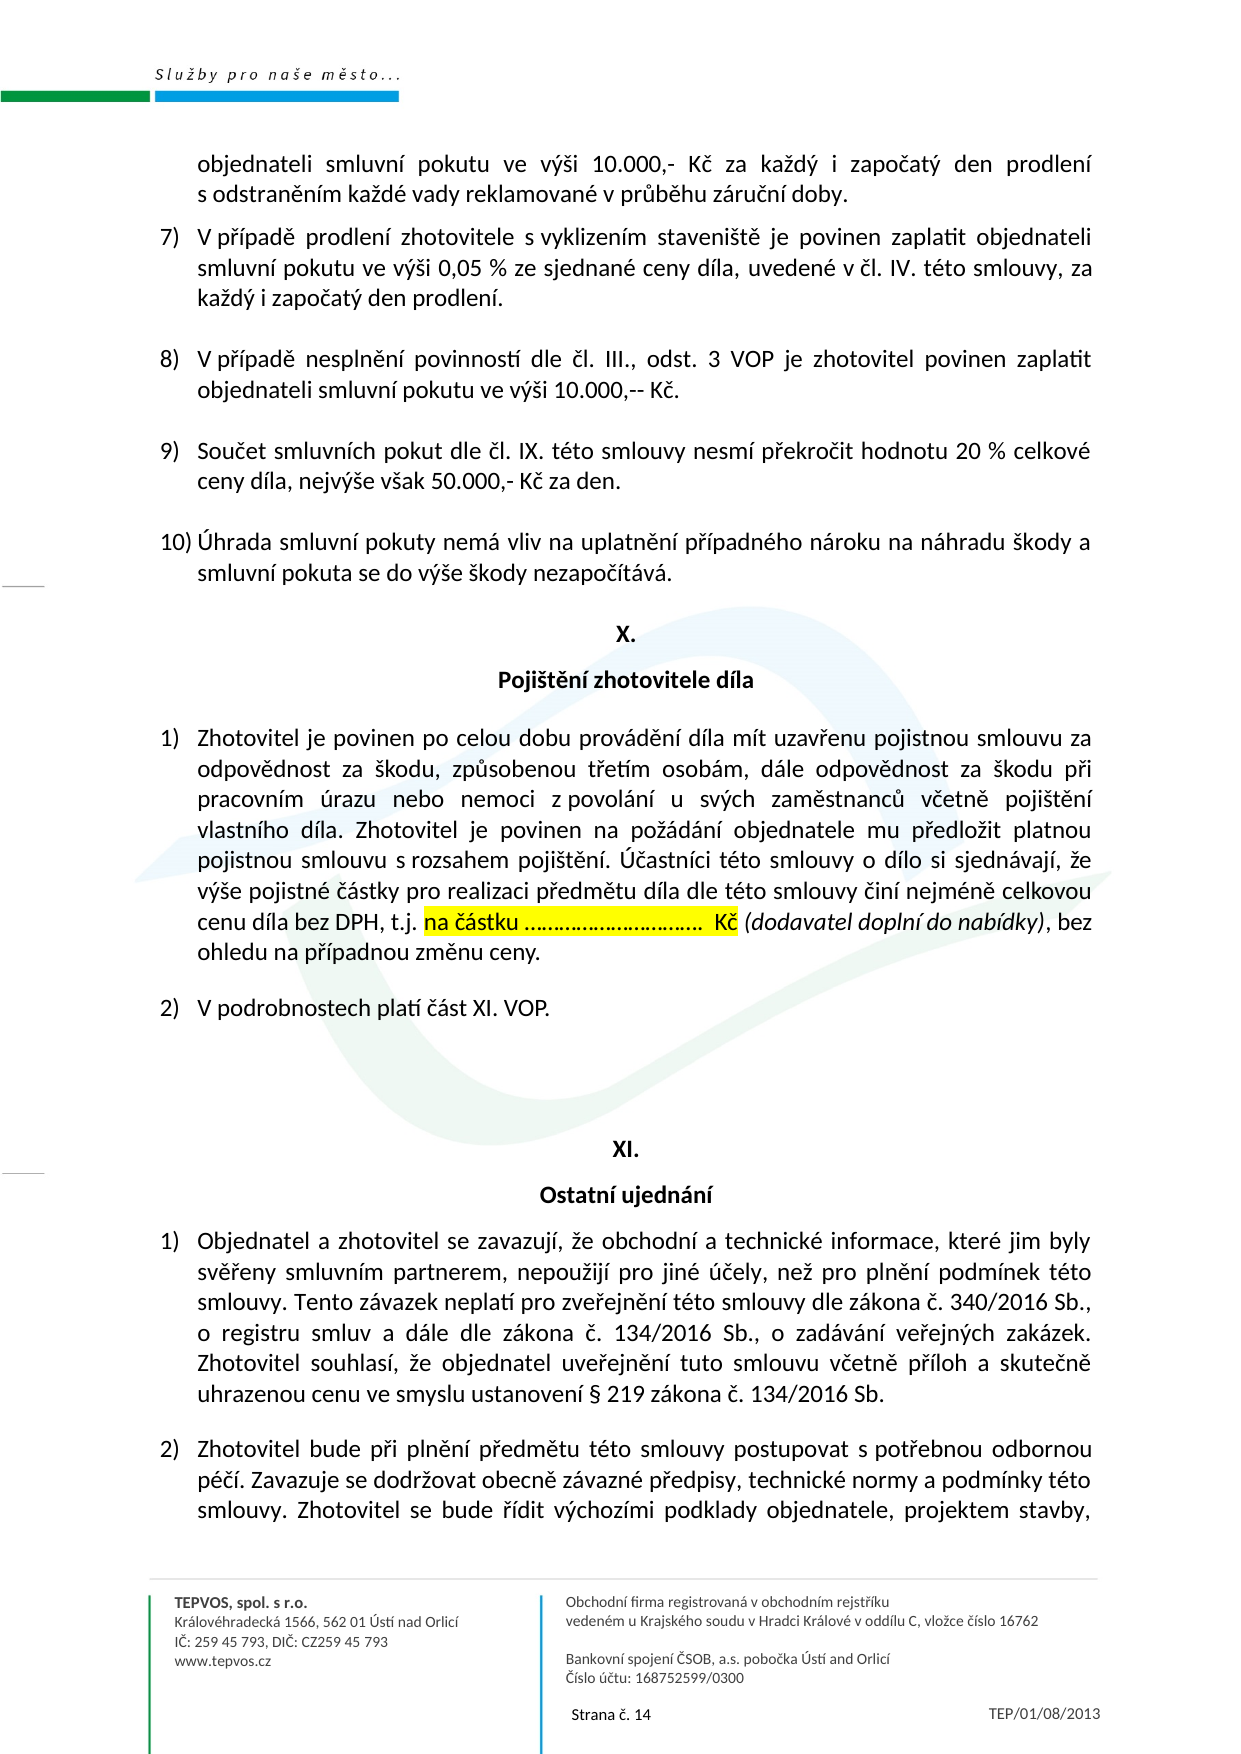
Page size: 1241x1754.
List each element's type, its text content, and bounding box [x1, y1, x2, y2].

text Pojištění zhotovitele díla [159, 664, 1092, 694]
picture [0, 0, 1241, 1754]
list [159, 1433, 1092, 1525]
list Úhrada smluvní pokuty nemá vliv na uplatnění případného nároku na náhradu škody a smluvní pokuta se do výše škody nezapočítává. [159, 526, 1092, 587]
list Zhotovitel je povinen po celou dobu provádění díla mít uzavřenu pojistnou smlouvu za odpovědnost za škodu, způsobenou třetím osobám, dále odpovědnost za škodu při pracovním úrazu nebo nemoci z povolání u svých zaměstnanců včetně pojištění vlastního díla. Zhotovitel je povinen na požádání objednatele mu předložit platnou pojistnou smlouvu s rozsahem pojištění. Účastníci této smlouvy o dílo si sjednávají, že výše pojistné částky pro realizaci předmětu díla dle této smlouvy činí nejméně celkovou cenu díla bez DPH, t.j. na částku …………………………. Kč (dodavatel doplní do nabídky), bez ohledu na případnou změnu ceny. [159, 723, 1092, 967]
list V podrobnostech platí část XI. VOP. [159, 992, 1092, 1022]
text X. [159, 618, 1092, 648]
text XI. [159, 1133, 1092, 1164]
list V případě prodlení zhotovitele s vyklizením staveniště je povinen zaplatit objednateli smluvní pokutu ve výši 0,05 % ze sjednané ceny díla, uvedené v čl. IV. této smlouvy, za každý i započatý den prodlení. [159, 221, 1092, 313]
list Objednatel a zhotovitel se zavazují, že obchodní a technické informace, které jim byly svěřeny smluvním partnerem, nepoužijí pro jiné účely, než pro plnění podmínek této smlouvy. Tento závazek neplatí pro zveřejnění této smlouvy dle zákona č. 340/2016 Sb., o registru smluv a dále dle zákona č. 134/2016 Sb., o zadávání veřejných zakázek. Zhotovitel souhlasí, že objednatel uveřejnění tuto smlouvu včetně příloh a skutečně uhrazenou cenu ve smyslu ustanovení § 219 zákona č. 134/2016 Sb. [159, 1225, 1092, 1408]
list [159, 148, 1092, 209]
list Součet smluvních pokut dle čl. IX. této smlouvy nesmí překročit hodnotu 20 % celkové ceny díla, nejvýše však 50.000,- Kč za den. [159, 435, 1092, 496]
list V případě nesplnění povinností dle čl. III., odst. 3 VOP je zhotovitel povinen zaplatit objednateli smluvní pokutu ve výši 10.000,-- Kč. [159, 343, 1092, 404]
text Ostatní ujednání [159, 1179, 1092, 1210]
